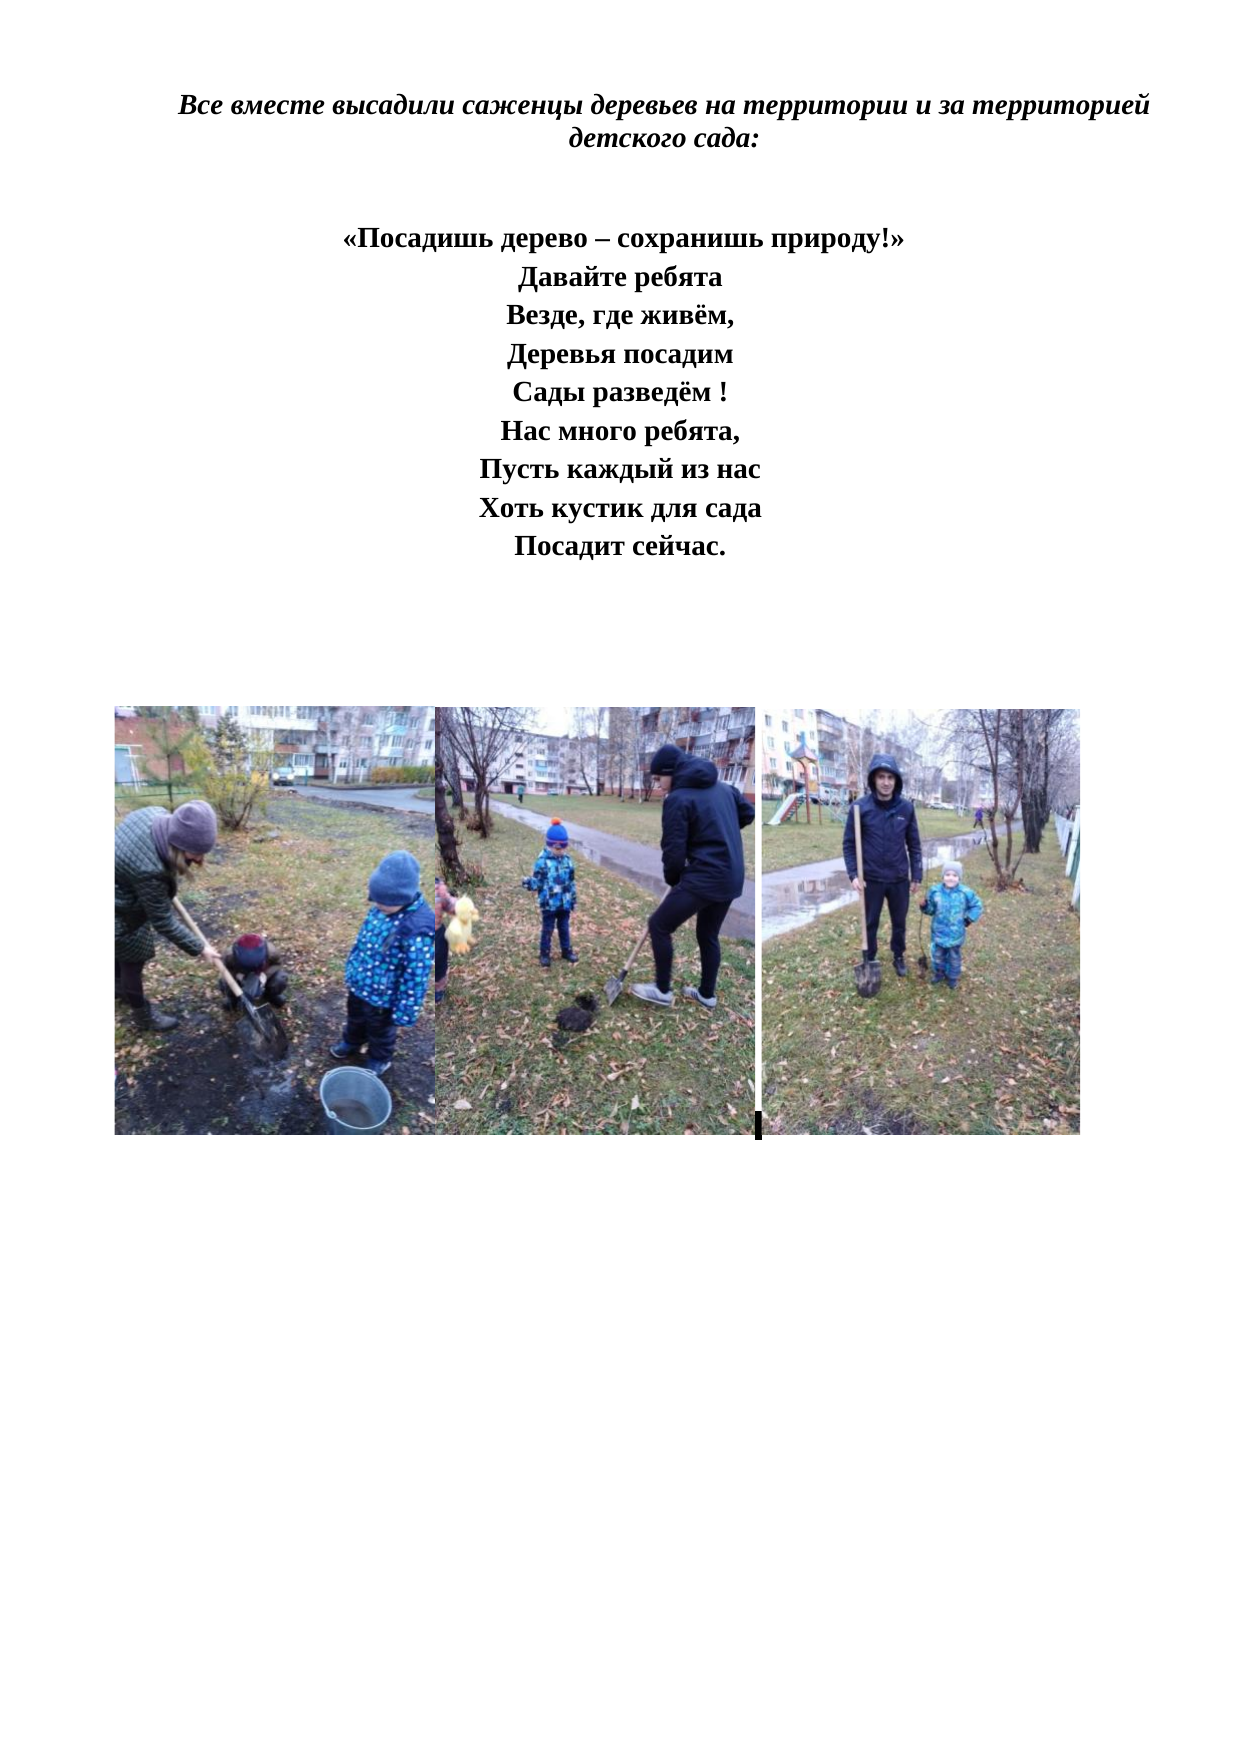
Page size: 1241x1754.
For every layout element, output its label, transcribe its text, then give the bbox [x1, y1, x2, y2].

picture [761, 709, 1081, 1135]
picture [114, 706, 756, 1135]
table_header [103, 220, 1137, 1606]
text Все вместе высадили саженцы деревьев на территории и за территорией детского сада: [177, 87, 1152, 154]
